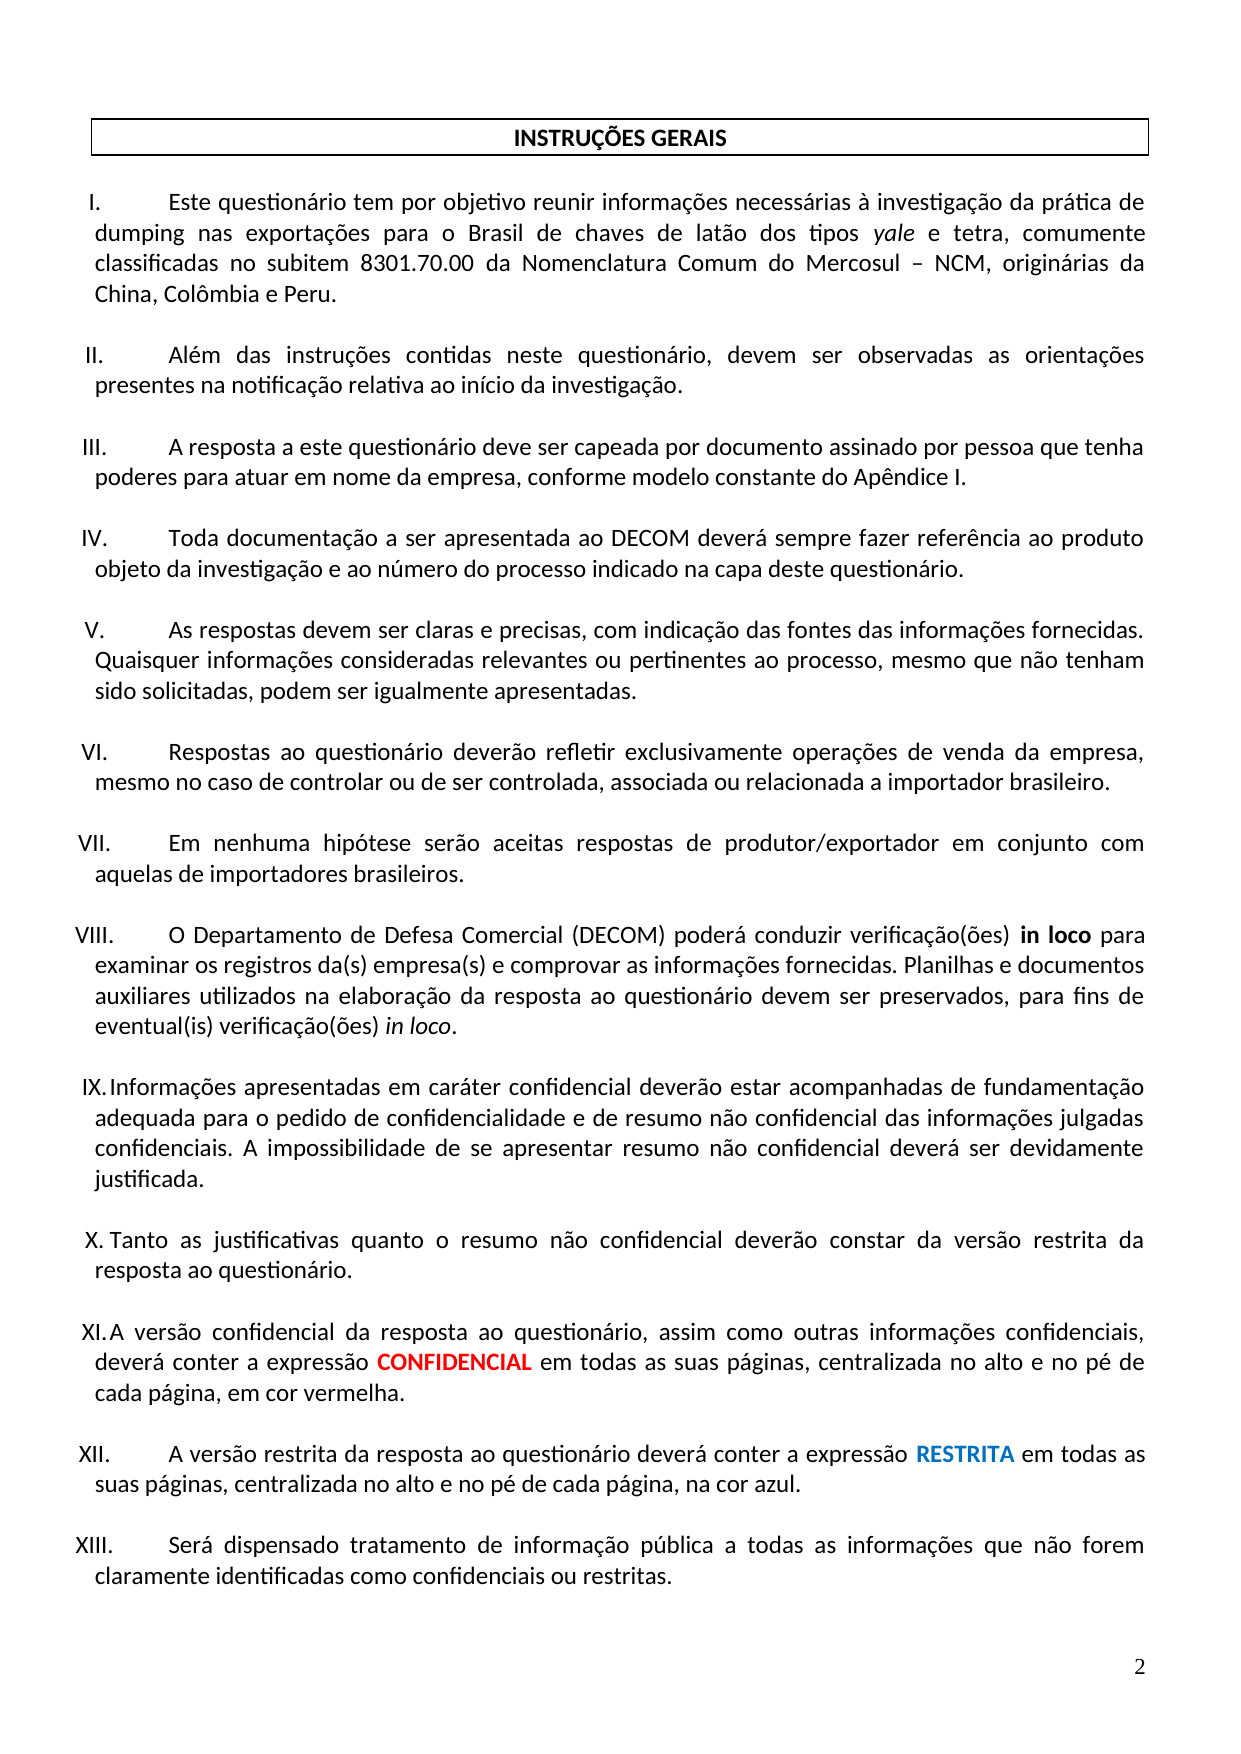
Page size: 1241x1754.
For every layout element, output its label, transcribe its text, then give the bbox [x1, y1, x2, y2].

list Este questionário tem por objetivo reunir informações necessárias à investigação da prática de dumping nas exportações para o Brasil de chaves de latão dos tipos yale e tetra, comumente classificadas no subitem 8301.70.00 da Nomenclatura Comum do Mercosul – NCM, originárias da China, Colômbia e Peru. [94, 186, 1146, 308]
list A versão restrita da resposta ao questionário deverá conter a expressão RESTRITA em todas as suas páginas, centralizada no alto e no pé de cada página, na cor azul. [94, 1438, 1146, 1499]
list Em nenhuma hipótese serão aceitas respostas de produtor/exportador em conjunto com aquelas de importadores brasileiros. [94, 827, 1146, 888]
list A versão confidencial da resposta ao questionário, assim como outras informações confidenciais, deverá conter a expressão CONFIDENCIAL em todas as suas páginas, centralizada no alto e no pé de cada página, em cor vermelha. [94, 1316, 1146, 1407]
list O Departamento de Defesa Comercial (DECOM) poderá conduzir verificação(ões) in loco para examinar os registros da(s) empresa(s) e comprovar as informações fornecidas. Planilhas e documentos auxiliares utilizados na elaboração da resposta ao questionário devem ser preservados, para fins de eventual(is) verificação(ões) in loco. [94, 919, 1146, 1041]
list Será dispensado tratamento de informação pública a todas as informações que não forem claramente identificadas como confidenciais ou restritas. [94, 1529, 1146, 1590]
list A resposta a este questionário deve ser capeada por documento assinado por pessoa que tenha poderes para atuar em nome da empresa, conforme modelo constante do Apêndice I. [94, 431, 1146, 492]
list As respostas devem ser claras e precisas, com indicação das fontes das informações fornecidas. Quaisquer informações consideradas relevantes ou pertinentes ao processo, mesmo que não tenham sido solicitadas, podem ser igualmente apresentadas. [94, 614, 1146, 705]
list Informações apresentadas em caráter confidencial deverão estar acompanhadas de fundamentação adequada para o pedido de confidencialidade e de resumo não confidencial das informações julgadas confidenciais. A impossibilidade de se apresentar resumo não confidencial deverá ser devidamente justificada. [94, 1072, 1146, 1194]
list Tanto as justificativas quanto o resumo não confidencial deverão constar da versão restrita da resposta ao questionário. [94, 1224, 1146, 1285]
list Respostas ao questionário deverão refletir exclusivamente operações de venda da empresa, mesmo no caso de controlar ou de ser controlada, associada ou relacionada a importador brasileiro. [94, 736, 1146, 797]
list Além das instruções contidas neste questionário, devem ser observadas as orientações presentes na notificação relativa ao início da investigação. [94, 339, 1146, 400]
list Toda documentação a ser apresentada ao DECOM deverá sempre fazer referência ao produto objeto da investigação e ao número do processo indicado na capa deste questionário. [94, 522, 1146, 583]
subtitle INSTRUÇÕES GERAIS [92, 120, 1148, 154]
